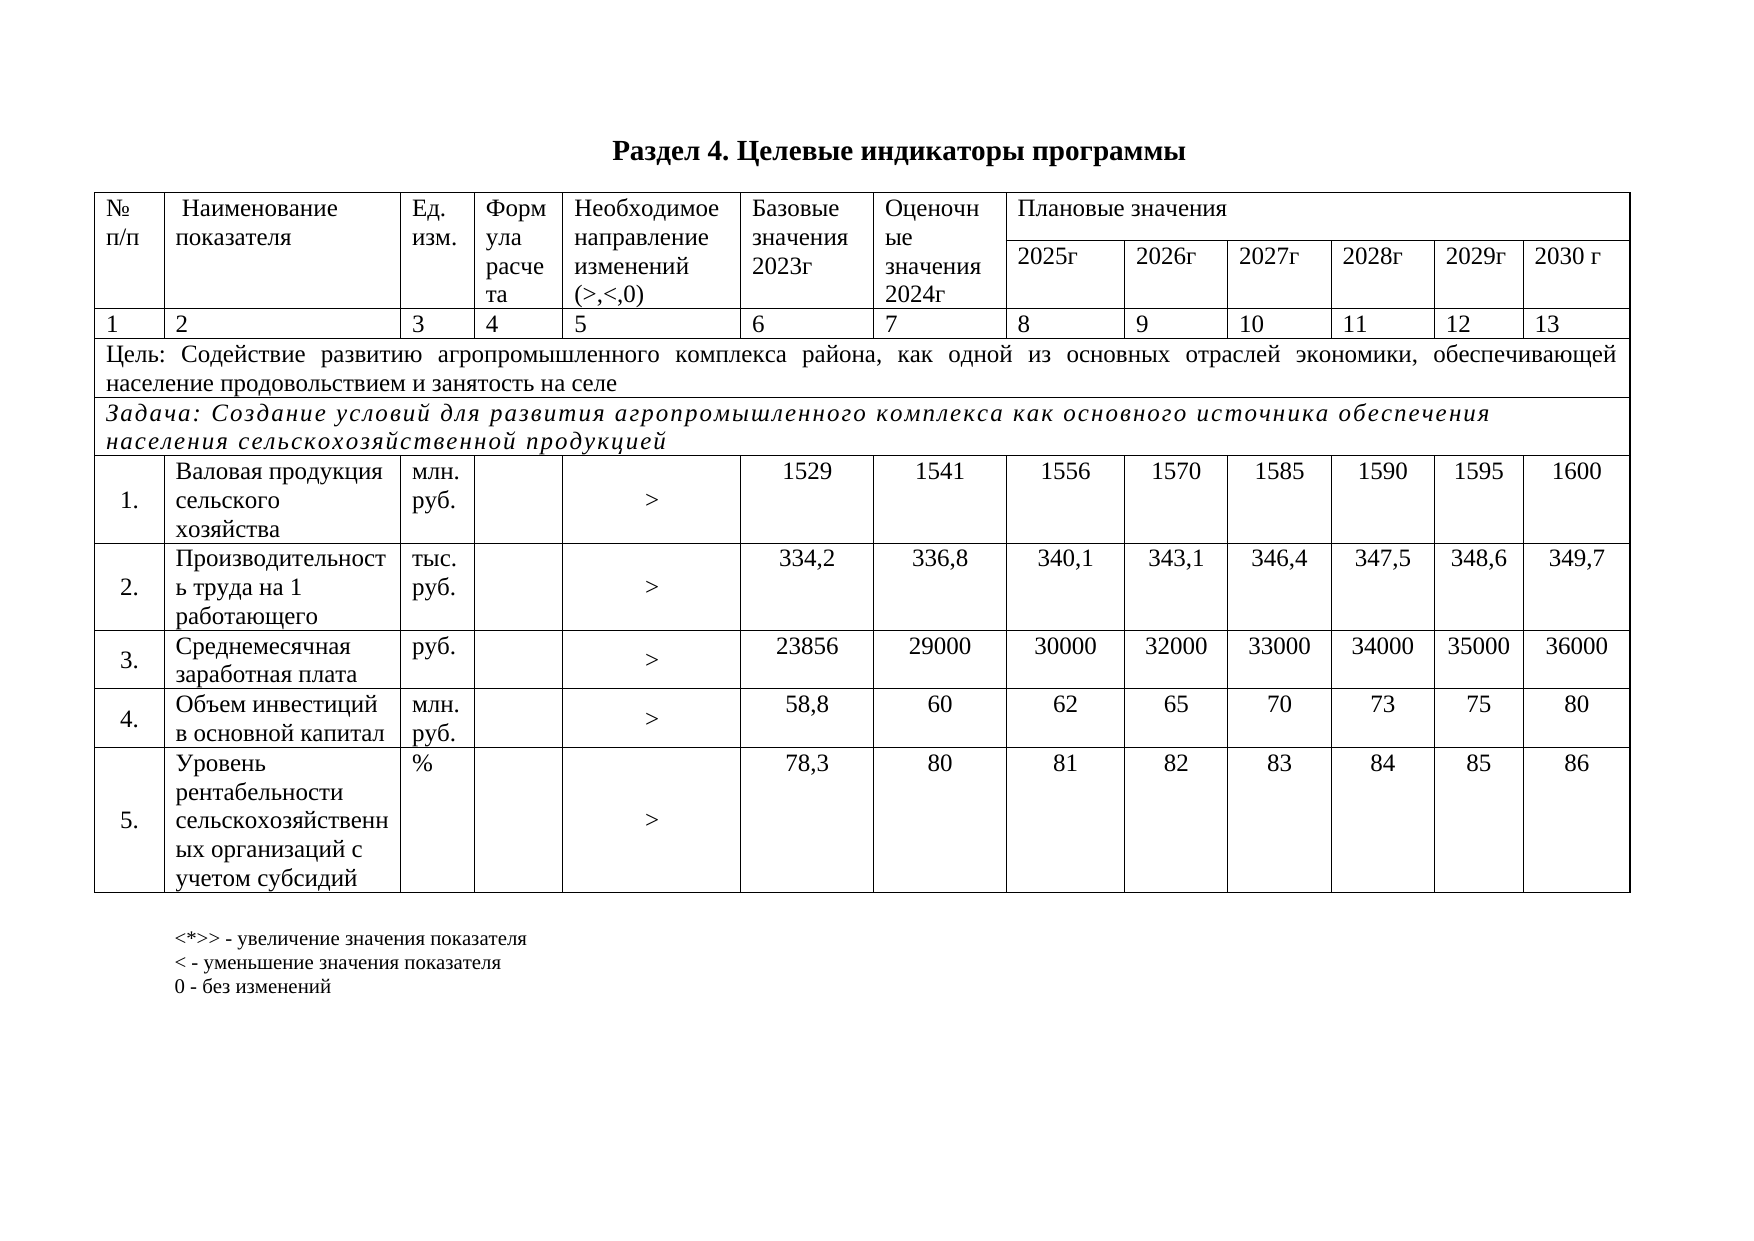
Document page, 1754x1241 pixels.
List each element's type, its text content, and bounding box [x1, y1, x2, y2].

table_header Ед. изм. [401, 193, 474, 308]
table_cell 1556 [1007, 456, 1124, 542]
table_cell 2029г [1435, 241, 1523, 308]
table_cell 32000 [1125, 631, 1227, 688]
table_header Наименование показателя [165, 193, 400, 308]
table_cell Объем инвестиций в основной капитал [165, 689, 400, 747]
table_cell [475, 544, 562, 630]
text <*>> - увеличение значения показателя [118, 926, 1606, 950]
table_cell > [563, 631, 740, 688]
table_cell 1585 [1228, 456, 1331, 542]
table_cell 82 [1125, 748, 1227, 892]
table_cell 1 [95, 309, 164, 338]
text Раздел 4. Целевые индикаторы программы [118, 133, 1606, 166]
table_cell 2. [95, 544, 164, 630]
table_cell 70 [1228, 689, 1331, 747]
table_cell 4. [95, 689, 164, 747]
table_cell > [563, 456, 740, 542]
table_cell 12 [1435, 309, 1523, 338]
table_cell Валовая продукция сельского хозяйства [165, 456, 400, 542]
table_cell 65 [1125, 689, 1227, 747]
table_cell 1590 [1332, 456, 1434, 542]
table_cell > [563, 748, 740, 892]
table_cell % [401, 748, 474, 892]
table_cell 2030 г [1524, 241, 1629, 308]
table_cell 13 [1524, 309, 1629, 338]
table_cell 62 [1007, 689, 1124, 747]
table_cell 2027г [1228, 241, 1331, 308]
table_cell 80 [874, 748, 1006, 892]
table_cell 5. [95, 748, 164, 892]
table_cell 1541 [874, 456, 1006, 542]
table_cell 2028г [1332, 241, 1434, 308]
table_cell 336,8 [874, 544, 1006, 630]
table_cell 30000 [1007, 631, 1124, 688]
table_cell 2025г [1007, 241, 1124, 308]
table_cell [475, 689, 562, 747]
table_cell 2026г [1125, 241, 1227, 308]
table_cell 10 [1228, 309, 1331, 338]
table_cell 85 [1435, 748, 1523, 892]
table_cell 1529 [741, 456, 873, 542]
table_cell 58,8 [741, 689, 873, 747]
table_cell руб. [401, 631, 474, 688]
table_cell 1595 [1435, 456, 1523, 542]
table_cell 34000 [1332, 631, 1434, 688]
table_cell млн. руб. [401, 456, 474, 542]
table_cell 78,3 [741, 748, 873, 892]
table_cell [475, 631, 562, 688]
table_cell 35000 [1435, 631, 1523, 688]
table_cell 4 [475, 309, 562, 338]
table_header Плановые значения [1007, 193, 1629, 240]
table_cell 8 [1007, 309, 1124, 338]
table_cell 3 [401, 309, 474, 338]
table_cell > [563, 689, 740, 747]
table_cell тыс. руб. [401, 544, 474, 630]
table_cell Цель: Содействие развитию агропромышленного комплекса района, как одной из основных отраслей экономики, обеспечивающей население продовольствием и занятость на селе [95, 339, 1629, 397]
table_header № п/п [95, 193, 164, 308]
table_cell 2 [165, 309, 400, 338]
table_cell 36000 [1524, 631, 1629, 688]
table_cell > [563, 544, 740, 630]
table_header Оценочные значения 2024г [874, 193, 1006, 308]
table_cell 23856 [741, 631, 873, 688]
table_cell 29000 [874, 631, 1006, 688]
table_header Формула расчета [475, 193, 562, 308]
table_cell 9 [1125, 309, 1227, 338]
table_cell 347,5 [1332, 544, 1434, 630]
table_cell 346,4 [1228, 544, 1331, 630]
table_cell 60 [874, 689, 1006, 747]
table_cell 334,2 [741, 544, 873, 630]
table_cell 348,6 [1435, 544, 1523, 630]
text < - уменьшение значения показателя [118, 950, 1606, 974]
table_cell 1. [95, 456, 164, 542]
table_cell [475, 748, 562, 892]
table_cell млн. руб. [401, 689, 474, 747]
table_header Базовые значения 2023г [741, 193, 873, 308]
table_header Необходимое направление изменений(>,<,0) [563, 193, 740, 308]
table_cell 75 [1435, 689, 1523, 747]
table_cell [475, 456, 562, 542]
table_cell 7 [874, 309, 1006, 338]
table_cell 11 [1332, 309, 1434, 338]
table_cell 80 [1524, 689, 1629, 747]
table_cell 340,1 [1007, 544, 1124, 630]
table_cell 73 [1332, 689, 1434, 747]
table_cell 83 [1228, 748, 1331, 892]
table_cell 3. [95, 631, 164, 688]
table_cell 349,7 [1524, 544, 1629, 630]
table_cell Задача: Создание условий для развития агропромышленного комплекса как основного источника обеспечения населения сельскохозяйственной продукцией [95, 398, 1629, 455]
table_cell 86 [1524, 748, 1629, 892]
table_cell Уровень рентабельности сельскохозяйственных организаций с учетом субсидий [165, 748, 400, 892]
table_cell 6 [741, 309, 873, 338]
table_cell 5 [563, 309, 740, 338]
table_cell 84 [1332, 748, 1434, 892]
table_cell 81 [1007, 748, 1124, 892]
table_cell 1570 [1125, 456, 1227, 542]
text 0 - без изменений [118, 974, 1606, 998]
table_cell Производительность труда на 1 работающего [165, 544, 400, 630]
table_cell 1600 [1524, 456, 1629, 542]
table_cell 343,1 [1125, 544, 1227, 630]
table_cell Среднемесячная заработная плата [165, 631, 400, 688]
table_cell 33000 [1228, 631, 1331, 688]
